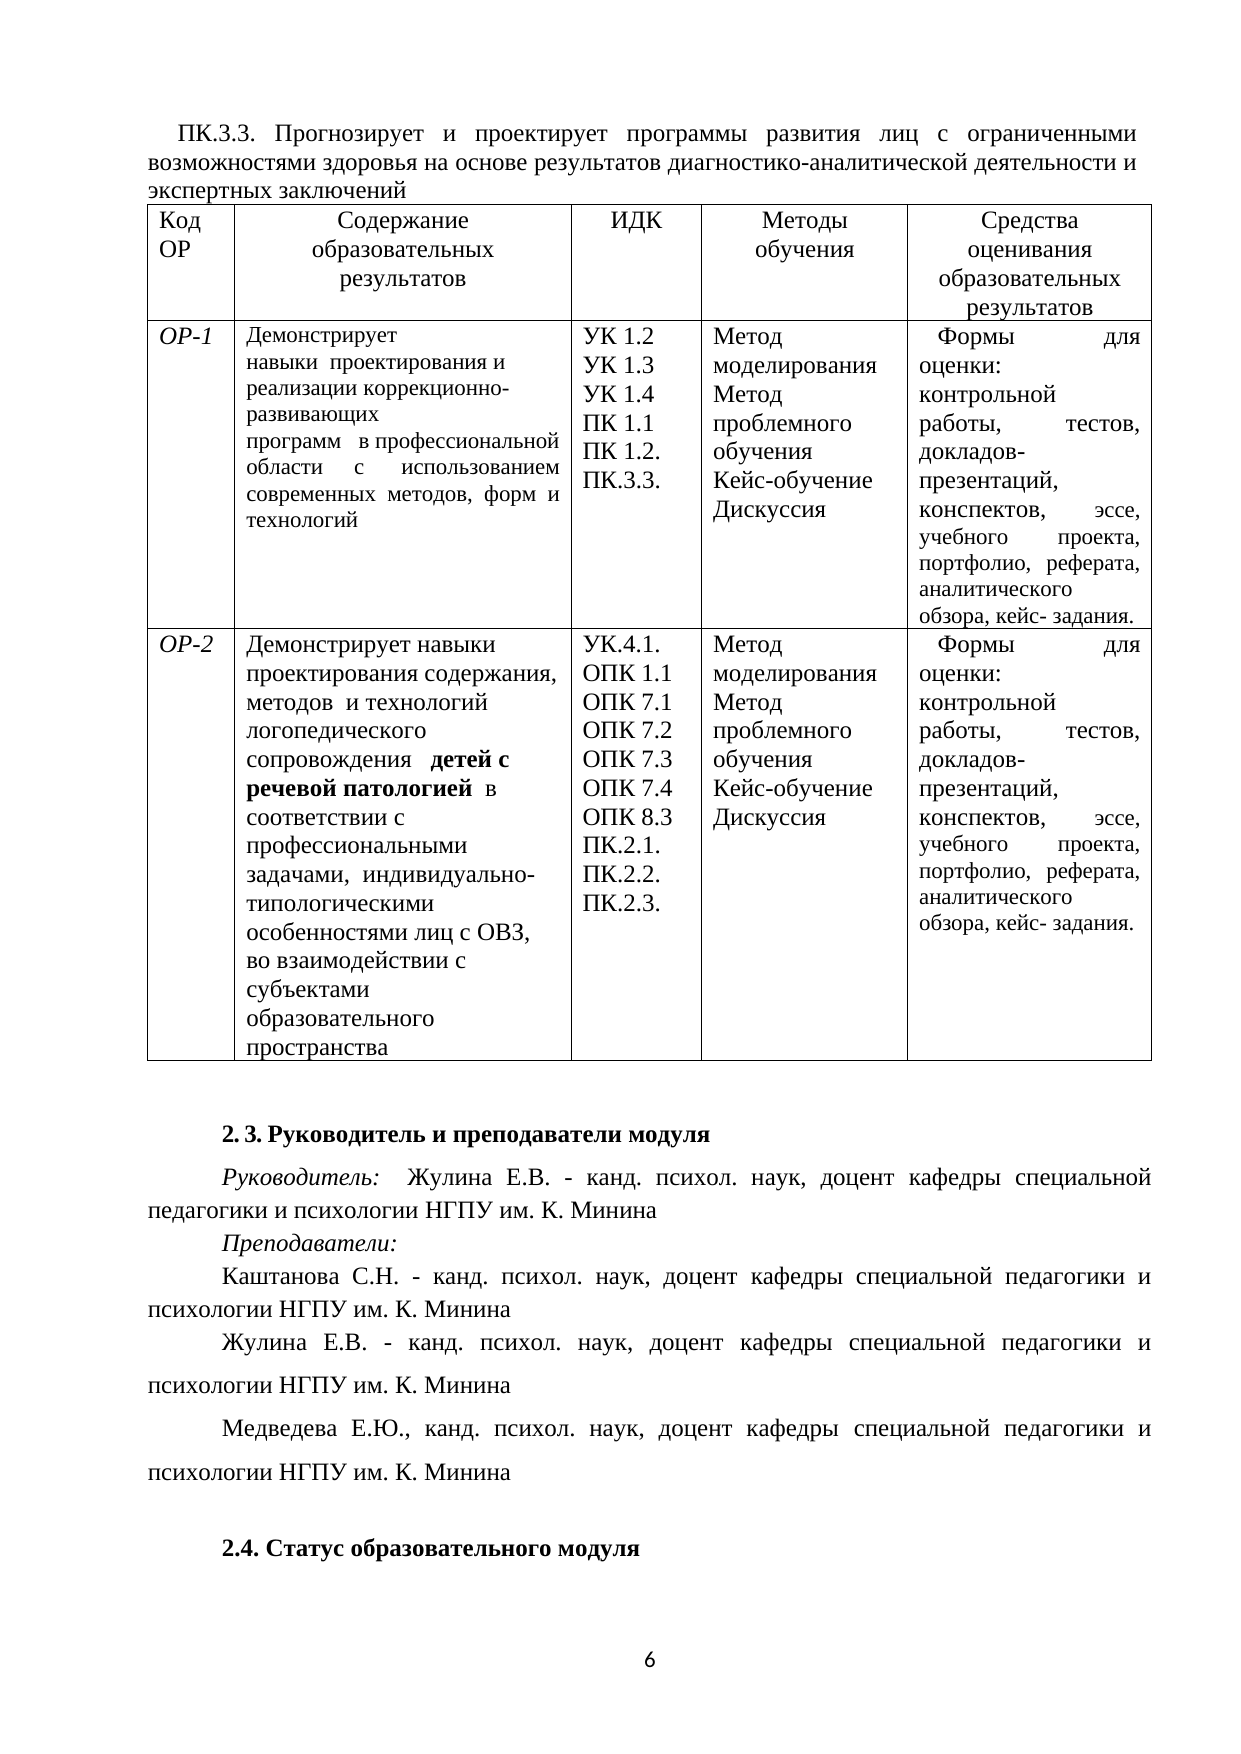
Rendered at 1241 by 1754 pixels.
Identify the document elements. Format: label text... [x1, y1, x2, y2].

text Руководитель: Жулина Е.В. - канд. психол. наук, доцент кафедры специальной педагогики и психологии НГПУ им. К. Минина [148, 1162, 1152, 1224]
table_header Средства оценивания образовательных результатов [908, 205, 1151, 320]
table_cell Формы для оценки: контрольной работы, тестов, докладов- презентаций, конспектов, эссе, учебного проекта, портфолио, реферата, аналитического обзора, кейс- задания. [908, 629, 1151, 1060]
table_cell Метод моделирования Метод проблемного обучения Кейс-обучение Дискуссия [702, 321, 907, 628]
table_header Содержание образовательных результатов [235, 205, 571, 320]
table_cell Метод моделирования Метод проблемного обучения Кейс-обучение Дискуссия [702, 629, 907, 1060]
text ПК.3.3. Прогнозирует и проектирует программы развития лиц с ограниченными возможностями здоровья на основе результатов диагностико-аналитической деятельности и экспертных заключений [148, 118, 1138, 204]
text 2. 3. Руководитель и преподаватели модуля [148, 1119, 1152, 1148]
table_cell ОР-1 [148, 321, 234, 628]
table_cell Демонстрирует навыки проектирования содержания, методов и технологий логопедического сопровождения детей с речевой патологией в соответствии с профессиональными задачами, индивидуально-типологическими особенностями лиц с ОВЗ, во взаимодействии с субъектами образовательного пространства [235, 629, 571, 1060]
table_cell Формы для оценки: контрольной работы, тестов, докладов- презентаций, конспектов, эссе, учебного проекта, портфолио, реферата, аналитического обзора, кейс- задания. [908, 321, 1151, 628]
table_header ИДК [572, 205, 701, 320]
text 2.4. Статус образовательного модуля [148, 1533, 1152, 1561]
table_cell ОР-2 [148, 629, 234, 1060]
table_cell УК.4.1. ОПК 1.1 ОПК 7.1 ОПК 7.2 ОПК 7.3 ОПК 7.4 ОПК 8.3 ПК.2.1. ПК.2.2. ПК.2.3. [572, 629, 701, 1060]
table_cell УК 1.2 УК 1.3 УК 1.4 ПК 1.1 ПК 1.2. ПК.3.3. [572, 321, 701, 628]
table_header Методы обучения [702, 205, 907, 320]
text Жулина Е.В. - канд. психол. наук, доцент кафедры специальной педагогики и психологии НГПУ им. К. Минина [148, 1327, 1152, 1399]
table_cell Демонстрирует навыки проектирования и реализации коррекционно-развивающих программ в профессиональной области с использованием современных методов, форм и технологий [235, 321, 571, 628]
text Медведева Е.Ю., канд. психол. наук, доцент кафедры специальной педагогики и психологии НГПУ им. К. Минина [148, 1413, 1152, 1485]
text Каштанова С.Н. - канд. психол. наук, доцент кафедры специальной педагогики и психологии НГПУ им. К. Минина [148, 1261, 1152, 1323]
table_header Код ОР [148, 205, 234, 320]
text Преподаватели: [148, 1228, 1152, 1257]
